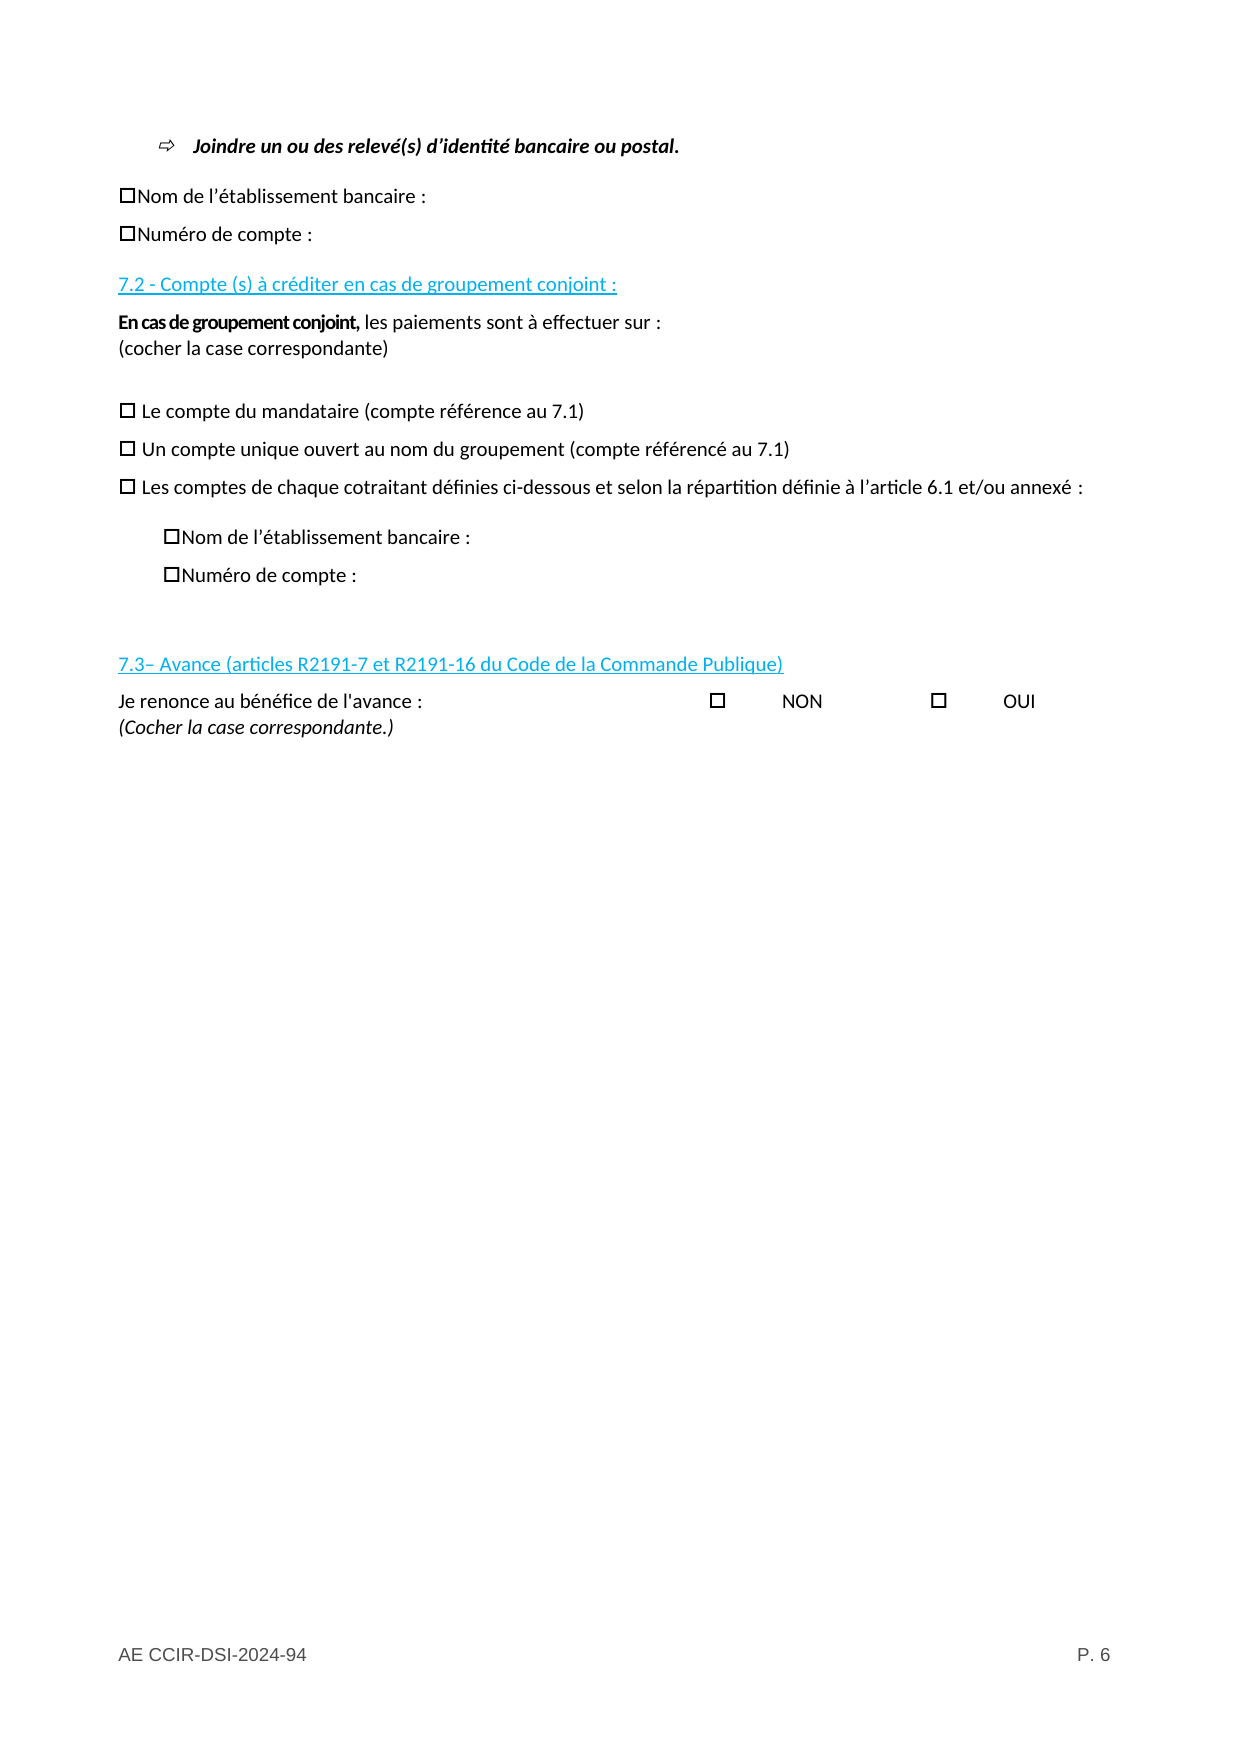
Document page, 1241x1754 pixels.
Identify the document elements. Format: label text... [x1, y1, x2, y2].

text (Cocher la case correspondante.) [118, 714, 1122, 739]
text Un compte unique ouvert au nom du groupement (compte référencé au 7.1) [118, 436, 1122, 462]
text Nom de l’établissement bancaire : [118, 183, 1122, 209]
text Je renonce au bénéfice de l'avance : NON OUI [118, 689, 1122, 714]
text Le compte du mandataire (compte référence au 7.1) [118, 398, 1122, 424]
text Numéro de compte : [118, 221, 1122, 247]
text Numéro de compte : [118, 562, 1122, 588]
text 7.3– Avance (articles R2191-7 et R2191-16 du Code de la Commande Publique) [118, 651, 1122, 676]
text En cas de groupement conjoint, les paiements sont à effectuer sur : [118, 309, 1122, 335]
text Nom de l’établissement bancaire : [118, 524, 1122, 550]
text (cocher la case correspondante) [118, 335, 1122, 360]
list Joindre un ou des relevé(s) d’identité bancaire ou postal. [156, 133, 1122, 158]
text Les comptes de chaque cotraitant définies ci-dessous et selon la répartition définie à l’article 6.1 et/ou annexé : [118, 474, 1122, 499]
text 7.2 - Compte (s) à créditer en cas de groupement conjoint : [118, 272, 1122, 297]
